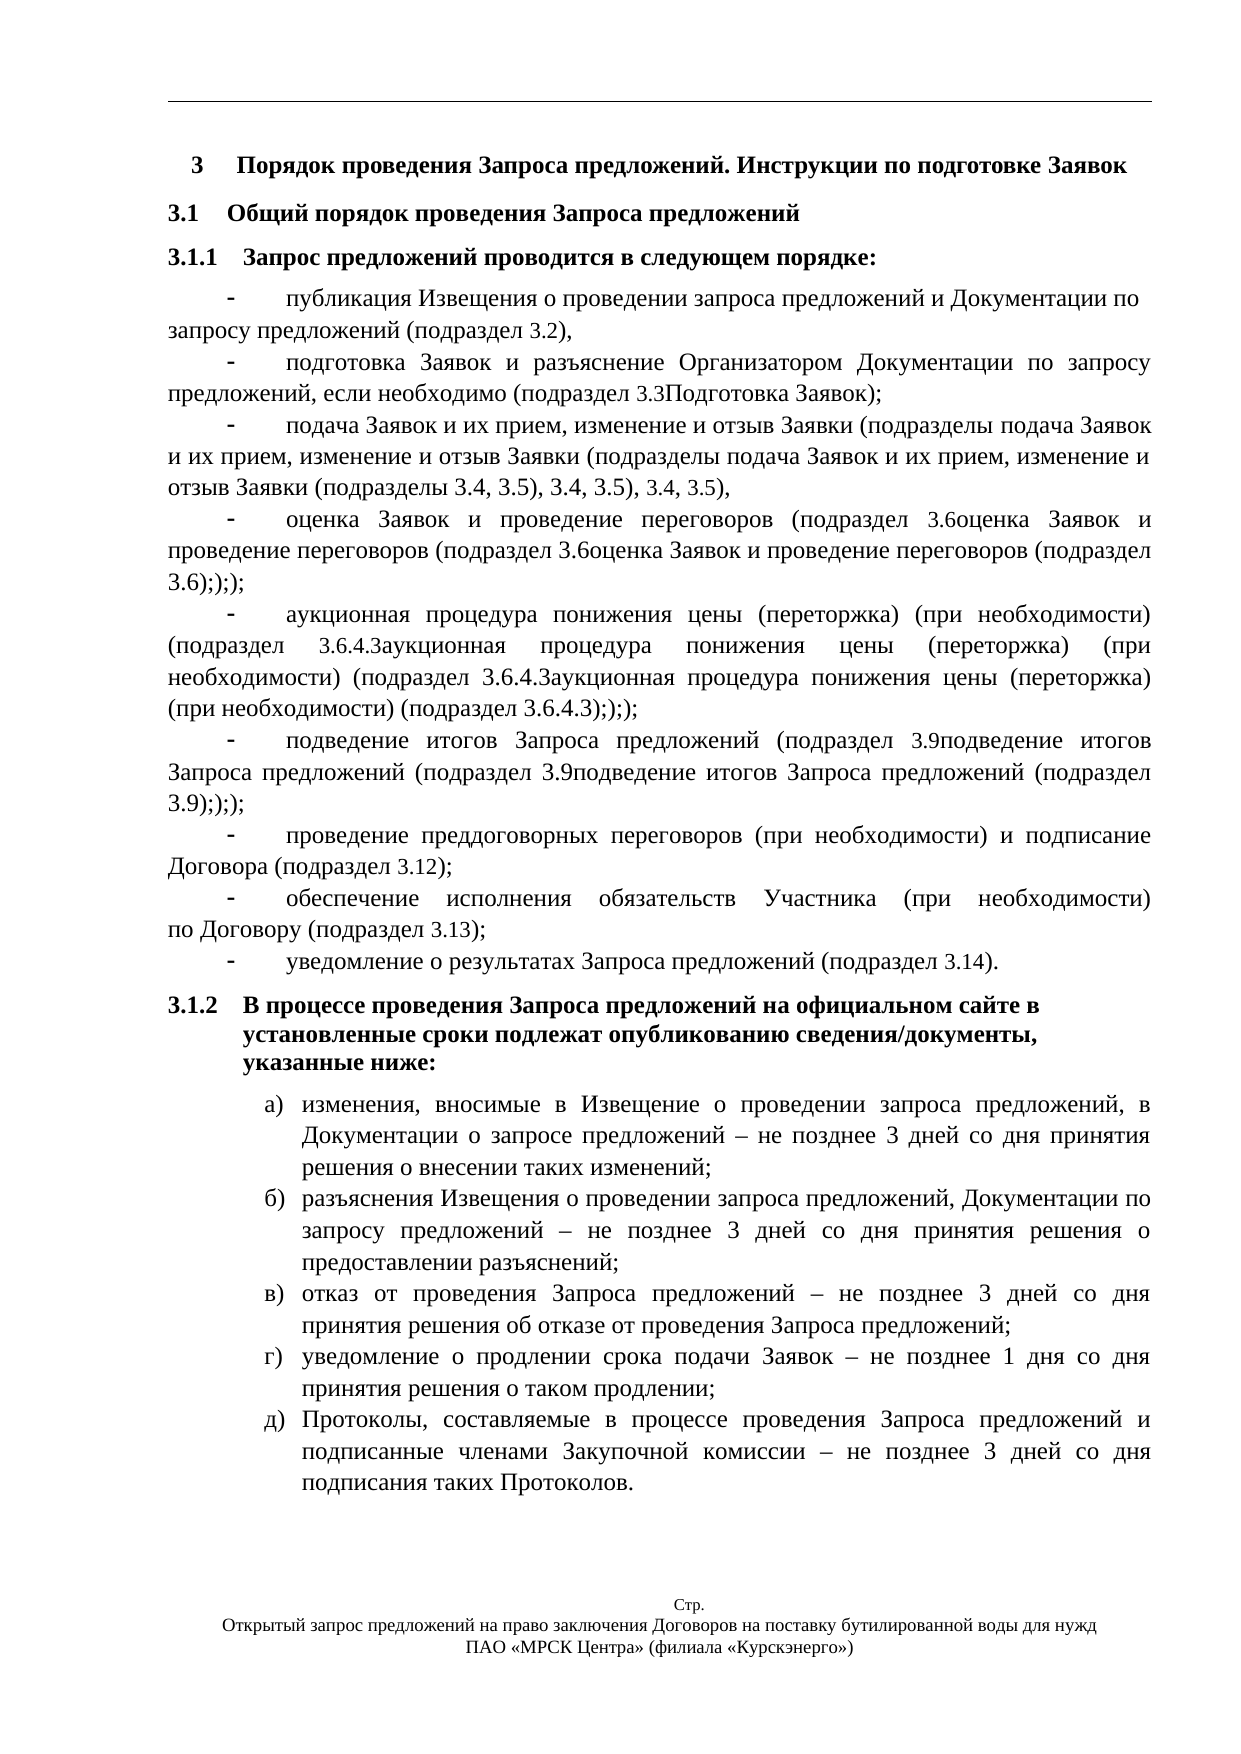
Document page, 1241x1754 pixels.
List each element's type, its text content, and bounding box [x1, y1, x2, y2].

list публикация Извещения о проведении запроса предложений и Документации по запросу предложений (подраздел 3.2), [168, 283, 1152, 344]
subtitle Порядок проведения Запроса предложений. Инструкции по подготовке Заявок [166, 150, 1152, 179]
list уведомление о результатах Запроса предложений (подраздел 3.14). [168, 946, 1152, 975]
list уведомление о продлении срока подачи Заявок – не позднее 1 дня со дня принятия решения о таком продлении; [264, 1341, 1152, 1402]
list изменения, вносимые в Извещение о проведении запроса предложений, в Документации о запросе предложений – не позднее 3 дней со дня принятия решения о внесении таких изменений; [264, 1089, 1152, 1181]
subtitle Запрос предложений проводится в следующем порядке: [168, 242, 1152, 271]
subtitle Общий порядок проведения Запроса предложений [168, 198, 1152, 227]
list подача Заявок и их прием, изменение и отзыв Заявки (подразделы 3.4, 3.5), [168, 410, 1152, 501]
list аукционная процедура понижения цены (переторжка) (при необходимости) (подраздел 3.6.4.3); [168, 599, 1152, 722]
list Протоколы, составляемые в процессе проведения Запроса предложений и подписанные членами Закупочной комиссии – не позднее 3 дней со дня подписания таких Протоколов. [264, 1404, 1152, 1496]
list отказ от проведения Запроса предложений – не позднее 3 дней со дня принятия решения об отказе от проведения Запроса предложений; [264, 1278, 1152, 1338]
subtitle В процессе проведения Запроса предложений на официальном сайте в установленные сроки подлежат опубликованию сведения/документы, указанные ниже: [168, 990, 1152, 1076]
list оценка Заявок и проведение переговоров (подраздел 3.6); [168, 504, 1152, 596]
list обеспечение исполнения обязательств Участника (при необходимости) по Договору (подраздел 3.13); [168, 883, 1152, 943]
list подведение итогов Запроса предложений (подраздел 3.9); [168, 725, 1152, 817]
list разъяснения Извещения о проведении запроса предложений, Документации по запросу предложений – не позднее 3 дней со дня принятия решения о предоставлении разъяснений; [264, 1183, 1152, 1275]
list проведение преддоговорных переговоров (при необходимости) и подписание Договора (подраздел 3.12); [168, 820, 1152, 880]
list подготовка Заявок и разъяснение Организатором Документации по запросу предложений, если необходимо (подраздел 3.3); [168, 347, 1152, 407]
